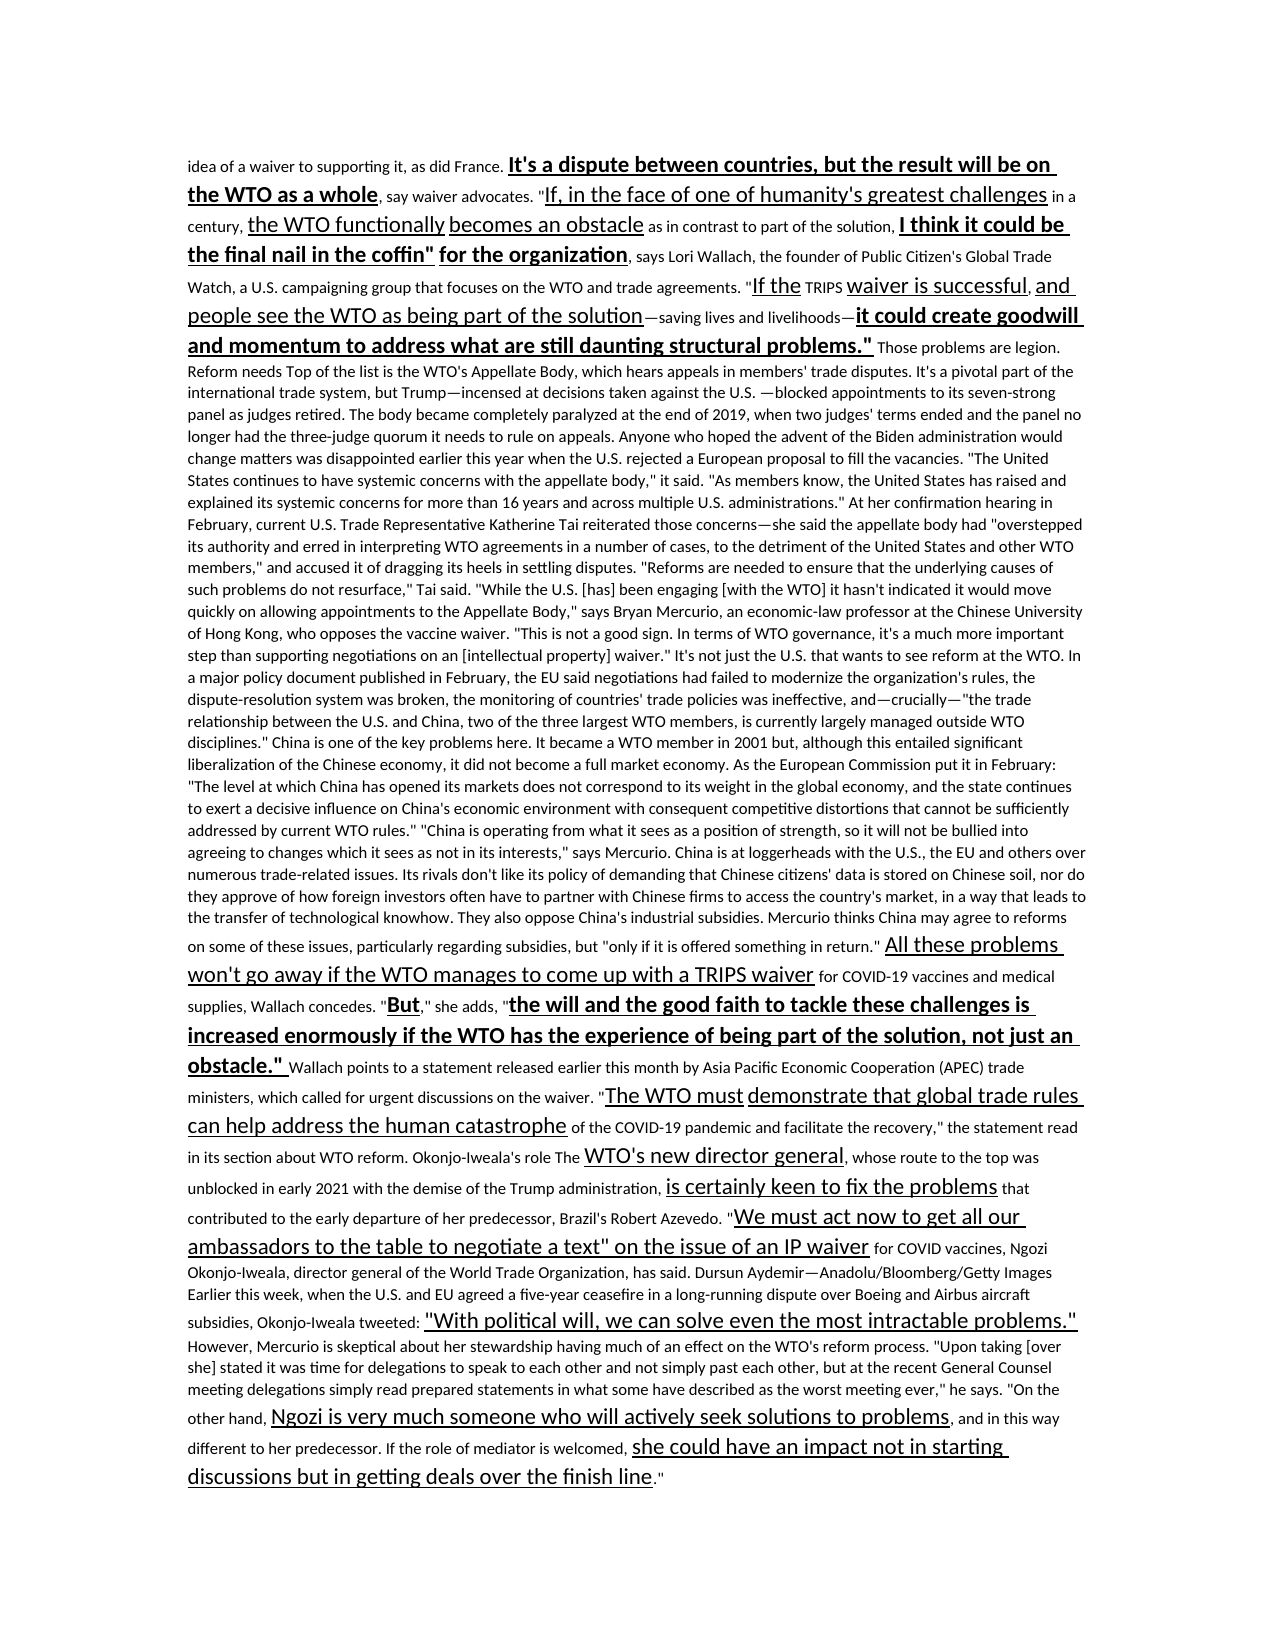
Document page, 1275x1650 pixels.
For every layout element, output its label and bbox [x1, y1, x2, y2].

text [187, 150, 1087, 1491]
